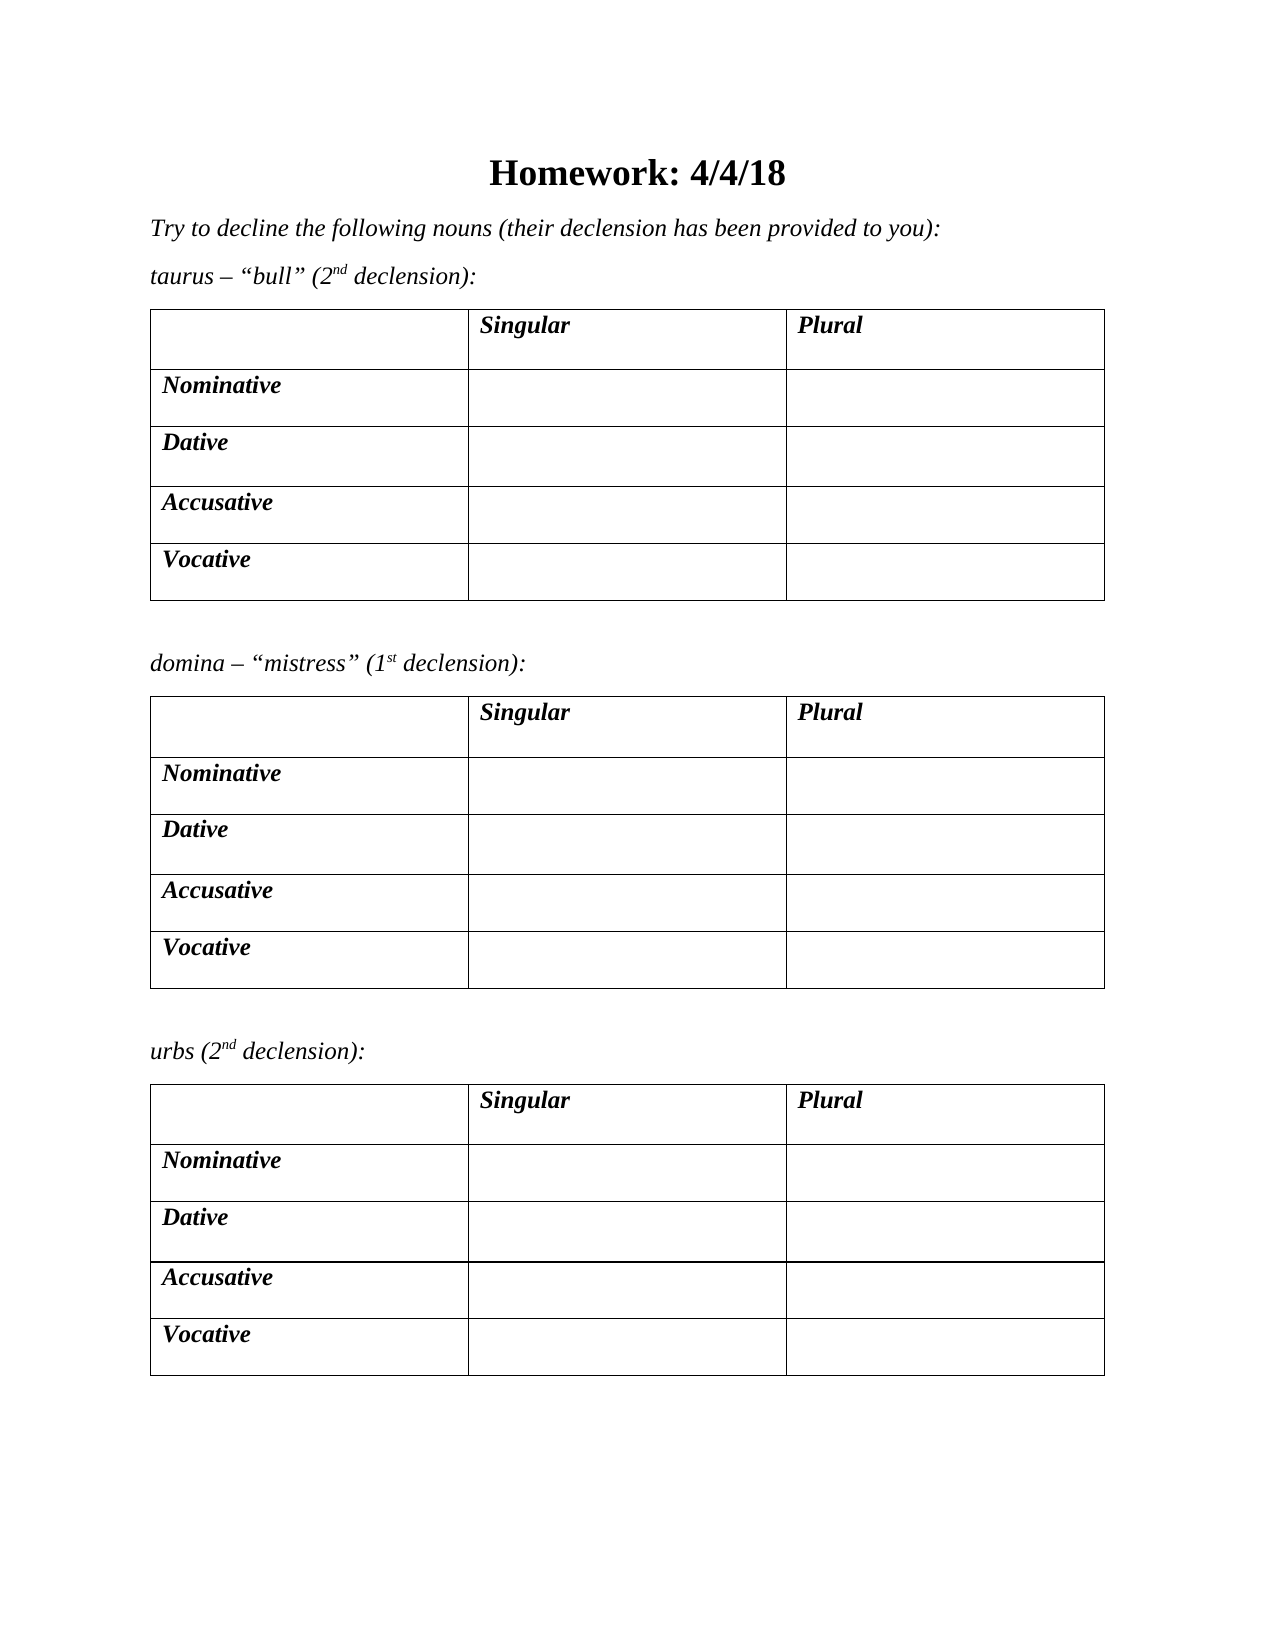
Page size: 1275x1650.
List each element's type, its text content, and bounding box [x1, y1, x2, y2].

table_cell Dative [151, 1202, 468, 1261]
table_cell [469, 427, 786, 486]
table_cell Dative [151, 815, 468, 874]
table_header Plural [787, 1085, 1104, 1144]
table_cell [469, 875, 786, 931]
table_cell [787, 758, 1104, 813]
table_cell [469, 1319, 786, 1375]
table_cell [469, 1145, 786, 1201]
table_cell Dative [151, 427, 468, 486]
table_cell [469, 758, 786, 813]
table_cell Vocative [151, 544, 468, 600]
table_cell [469, 932, 786, 987]
table_cell [787, 1145, 1104, 1201]
table_cell [469, 370, 786, 426]
text taurus – “bull” (2nd declension): [150, 261, 1125, 290]
table_cell Vocative [151, 1319, 468, 1375]
table_cell [787, 1263, 1104, 1318]
table_header Plural [787, 310, 1104, 369]
table_cell [787, 544, 1104, 600]
table_header [151, 1085, 468, 1144]
table_header Plural [787, 697, 1104, 757]
table_header [151, 697, 468, 757]
table_header Singular [469, 697, 786, 757]
table_cell [787, 1319, 1104, 1375]
table_header Singular [469, 310, 786, 369]
table_cell Vocative [151, 932, 468, 987]
table_cell [787, 815, 1104, 874]
text domina – “mistress” (1st declension): [150, 648, 1125, 677]
text urbs (2nd declension): [150, 1036, 1125, 1065]
text Homework: 4/4/18 [150, 150, 1125, 193]
table_header Singular [469, 1085, 786, 1144]
table_cell [469, 487, 786, 543]
table_cell Nominative [151, 370, 468, 426]
table_cell Accusative [151, 875, 468, 931]
table_cell Nominative [151, 758, 468, 813]
table_cell Accusative [151, 1263, 468, 1318]
table_cell [787, 427, 1104, 486]
table_cell [469, 544, 786, 600]
text Try to decline the following nouns (their declension has been provided to you): [150, 213, 1125, 242]
table_cell Accusative [151, 487, 468, 543]
table_cell [787, 370, 1104, 426]
table_cell [469, 815, 786, 874]
table_cell [469, 1263, 786, 1318]
table_header [151, 310, 468, 369]
table_cell [787, 932, 1104, 987]
table_cell [787, 487, 1104, 543]
table_cell Nominative [151, 1145, 468, 1201]
table_cell [469, 1202, 786, 1261]
table_cell [787, 875, 1104, 931]
table_cell [787, 1202, 1104, 1261]
